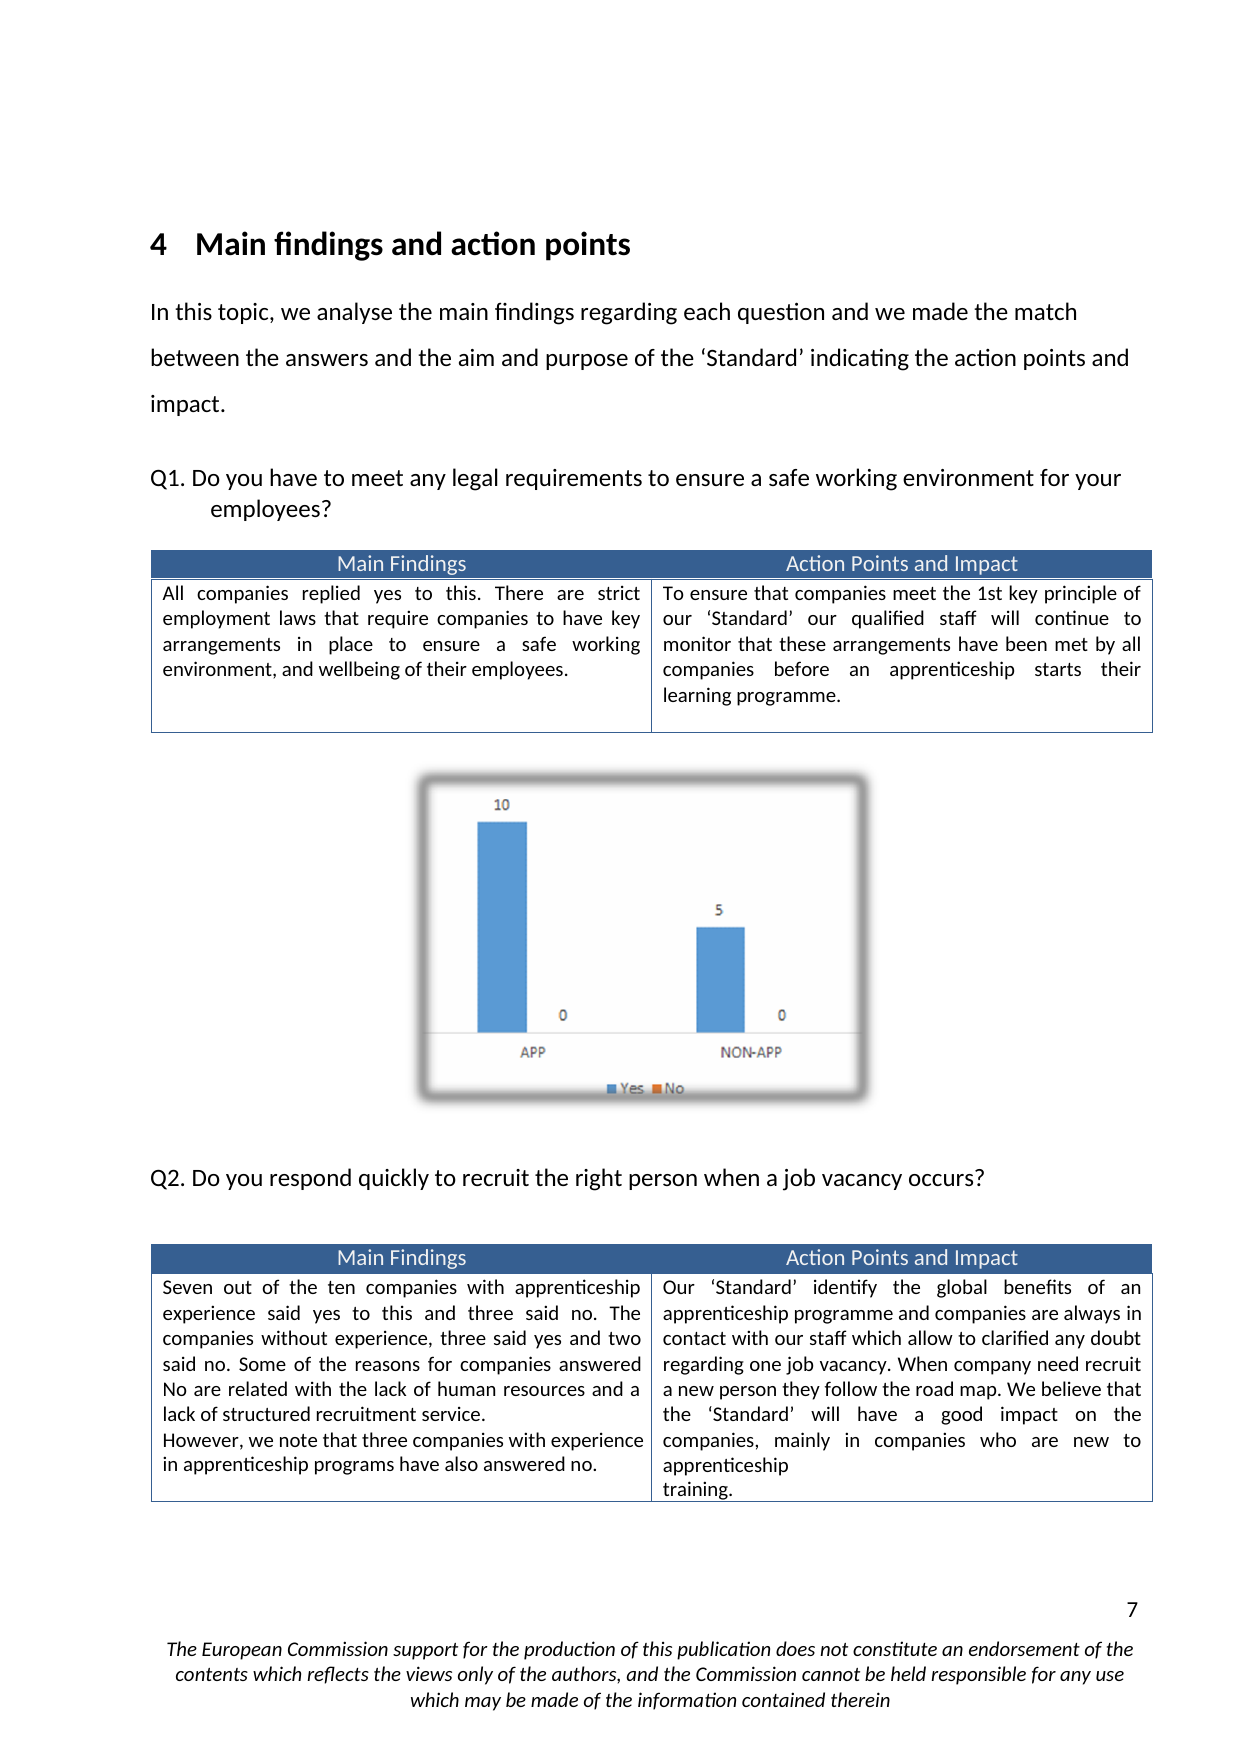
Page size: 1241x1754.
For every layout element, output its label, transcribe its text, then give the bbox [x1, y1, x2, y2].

subtitle Main findings and action points [150, 223, 1163, 263]
table_header Main Findings [151, 1244, 651, 1273]
picture [404, 760, 881, 1115]
text Q2. Do you respond quickly to recruit the right person when a job vacancy occurs? [150, 1162, 1163, 1192]
table_header Action Points and Impact [651, 1244, 1152, 1273]
table_cell Seven out of the ten companies with apprenticeship experience said yes to this and three said no. The companies without experience, three said yes and two said no. Some of the reasons for companies answered No are related with the lack of human resources and a lack of structured recruitment service. However, we note that three companies with experience in apprenticeship programs have also answered no. [152, 1274, 651, 1501]
text Q1. Do you have to meet any legal requirements to ensure a safe working environment for your employees? [150, 462, 1124, 523]
table_cell To ensure that companies meet the 1st key principle of our ‘Standard’ our qualified staff will continue to monitor that these arrangements have been met by all companies before an apprenticeship starts their learning programme. [652, 580, 1152, 732]
table_cell Our ‘Standard’ identify the global benefits of an apprenticeship programme and companies are always in contact with our staff which allow to clarified any doubt regarding one job vacancy. When company need recruit a new person they follow the road map. We believe that the ‘Standard’ will have a good impact on the companies, mainly in companies who are new to apprenticeship training. [652, 1274, 1152, 1501]
text In this topic, we analyse the main findings regarding each question and we made the match between the answers and the aim and purpose of the ‘Standard’ indicating the action points and impact. [150, 296, 1163, 418]
table_header Main Findings [151, 550, 651, 578]
table_header Action Points and Impact [651, 550, 1152, 578]
table_cell All companies replied yes to this. There are strict employment laws that require companies to have key arrangements in place to ensure a safe working environment, and wellbeing of their employees. [152, 580, 651, 732]
